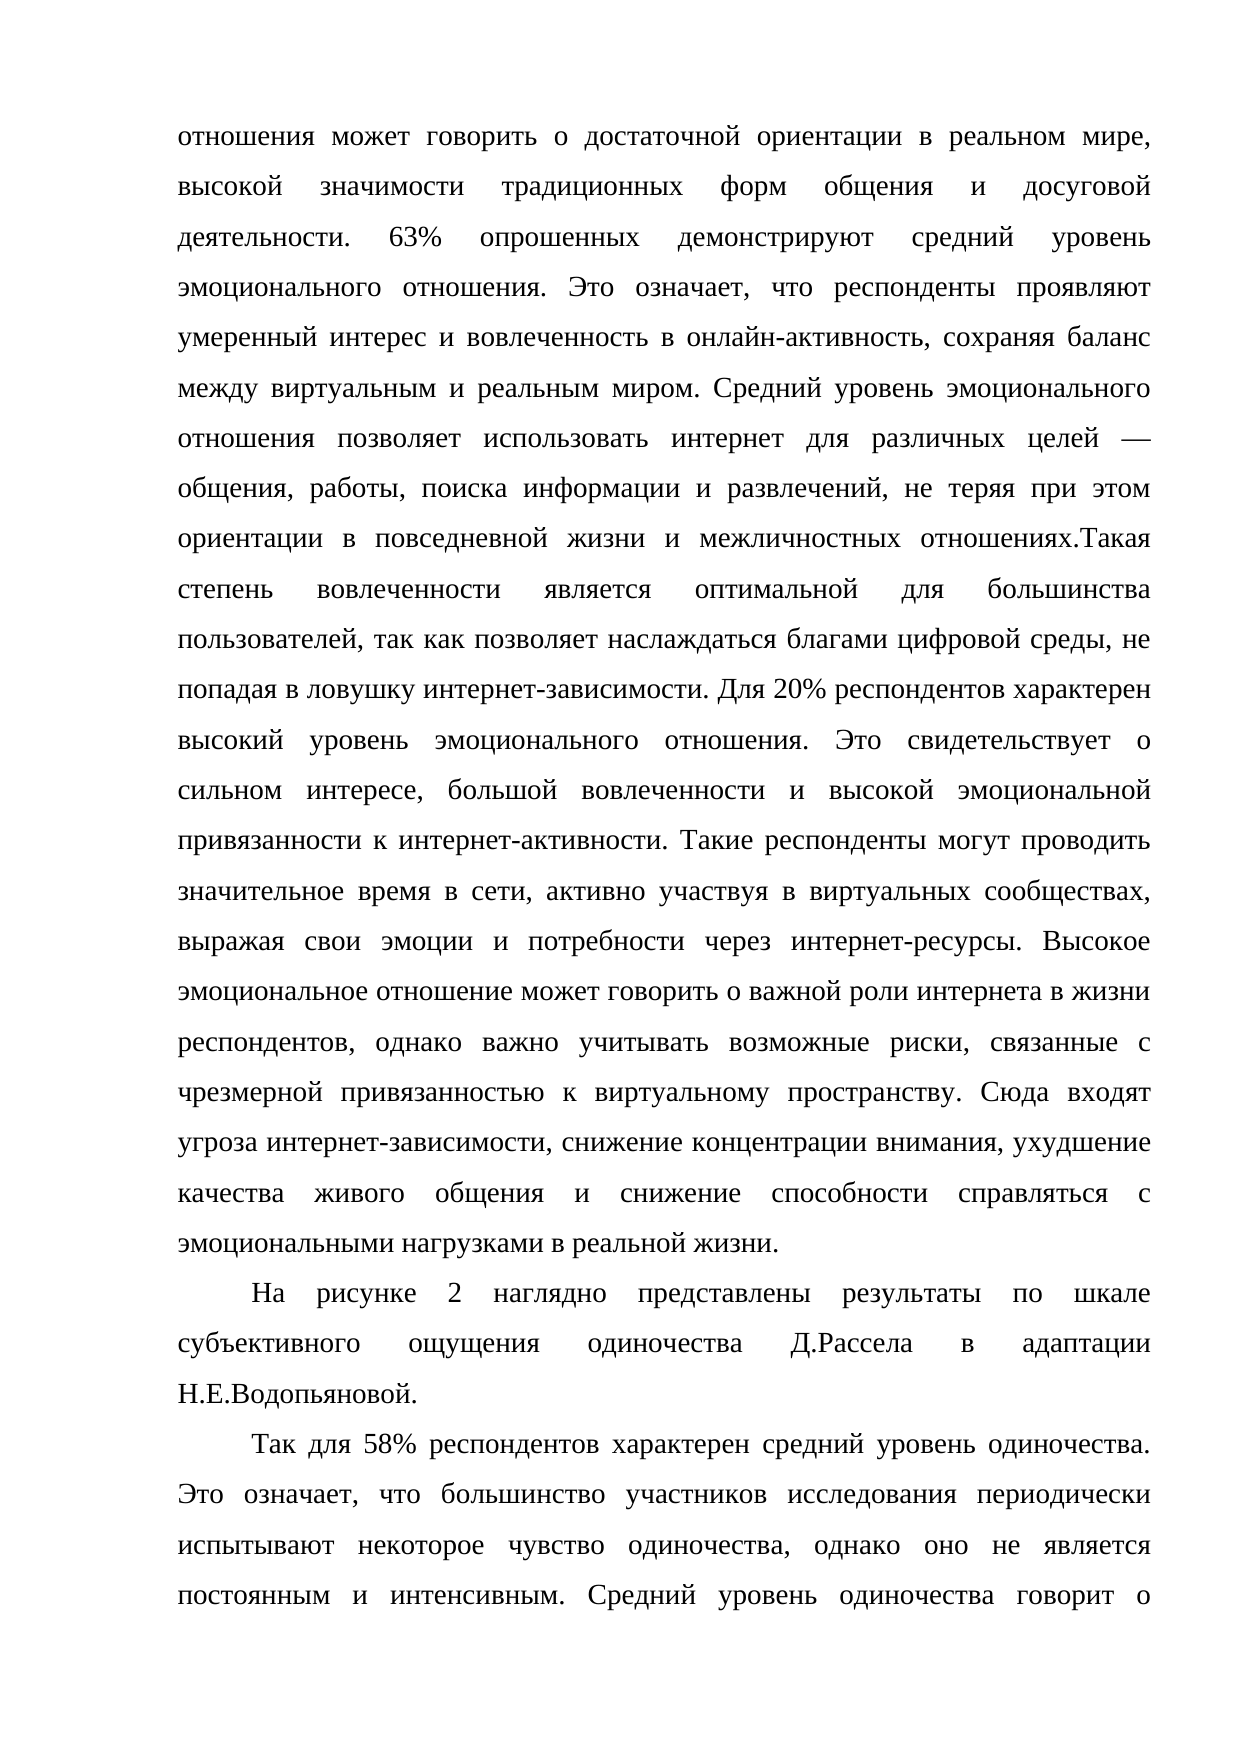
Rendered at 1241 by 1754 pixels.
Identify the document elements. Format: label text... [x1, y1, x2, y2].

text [177, 1426, 1152, 1611]
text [177, 118, 1152, 1258]
text На рисунке 2 наглядно представлены результаты по шкале субъективного ощущения одиночества Д.Рассела в адаптации Н.Е.Водопьяновой. [177, 1275, 1152, 1409]
